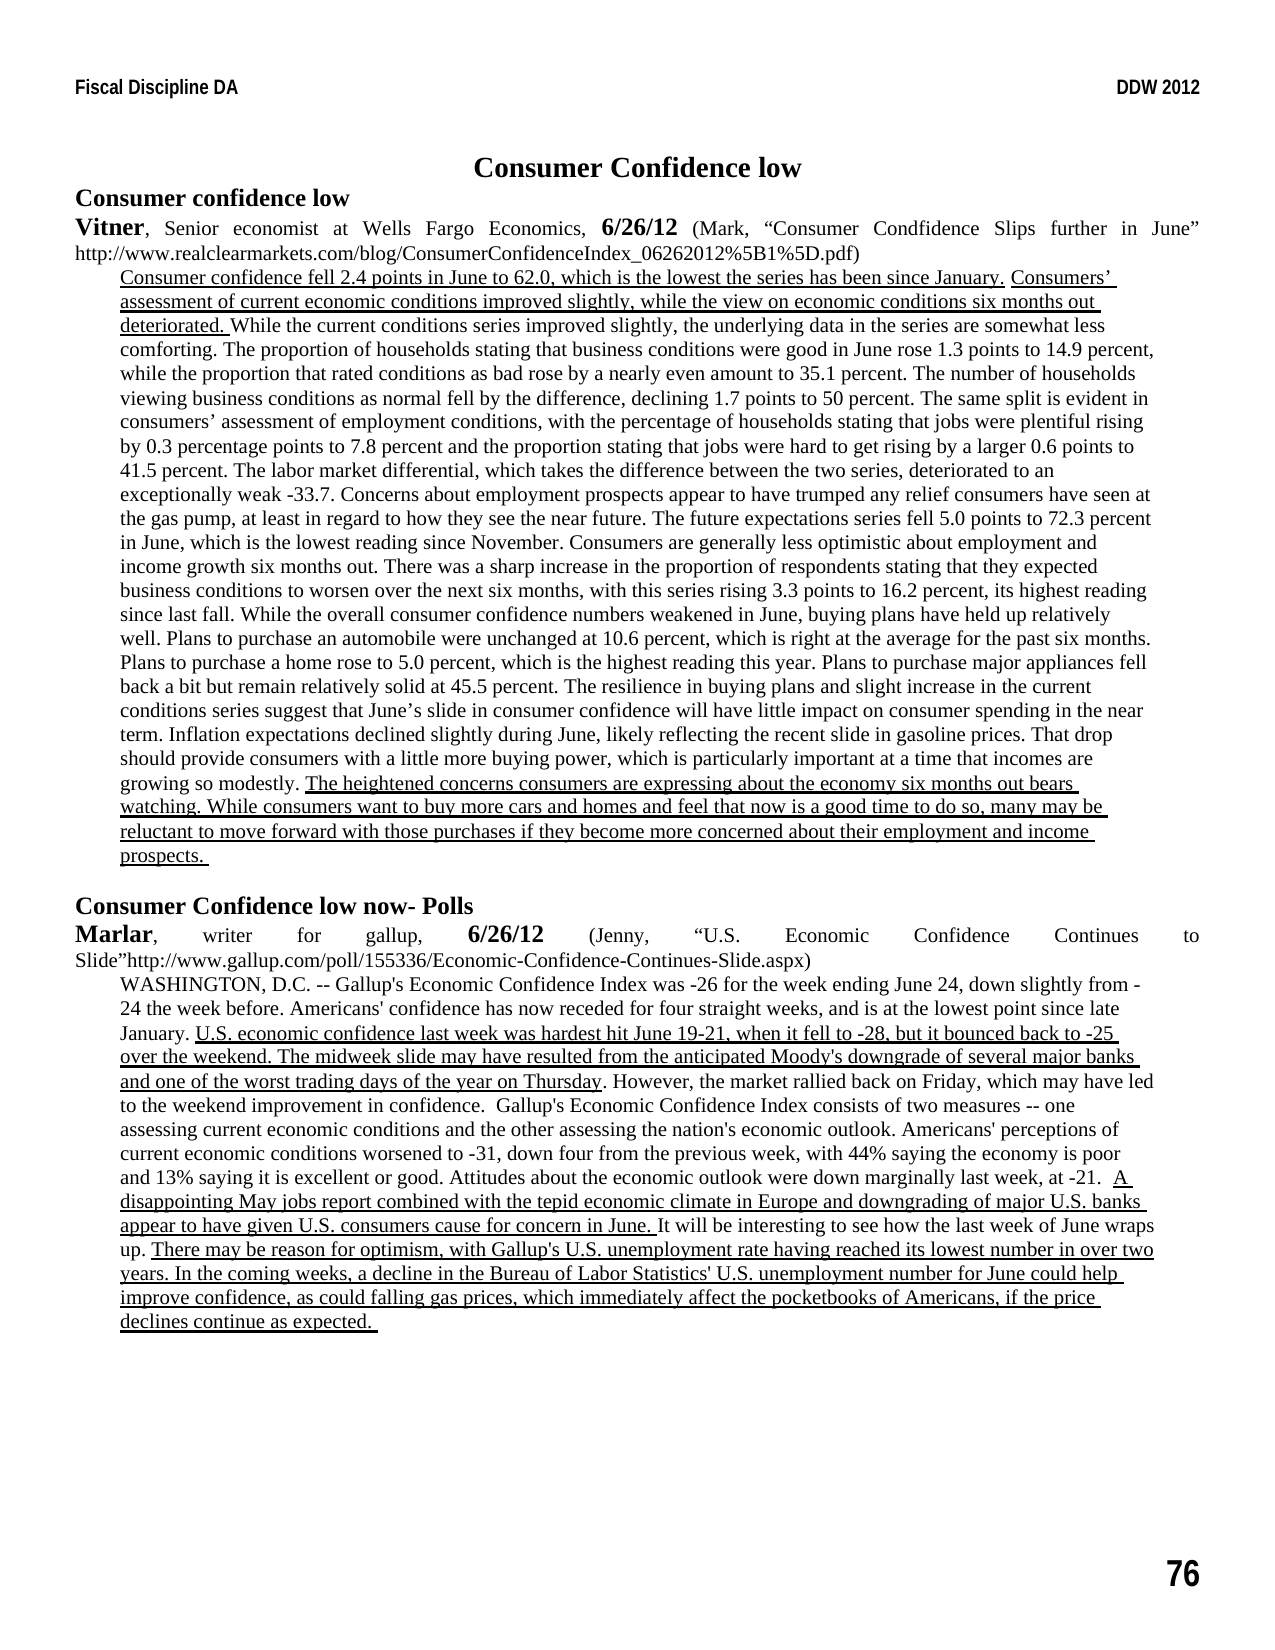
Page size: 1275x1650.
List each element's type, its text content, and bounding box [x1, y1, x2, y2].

text WASHINGTON, D.C. -- Gallup's Economic Confidence Index was -26 for the week ending June 24, down slightly from -24 the week before. Americans' confidence has now receded for four straight weeks, and is at the lowest point since late January. U.S. economic confidence last week was hardest hit June 19-21, when it fell to -28, but it bounced back to -25 over the weekend. The midweek slide may have resulted from the anticipated Moody's downgrade of several major banks and one of the worst trading days of the year on Thursday. However, the market rallied back on Friday, which may have led to the weekend improvement in confidence. Gallup's Economic Confidence Index consists of two measures -- one assessing current economic conditions and the other assessing the nation's economic outlook. Americans' perceptions of current economic conditions worsened to -31, down four from the previous week, with 44% saying the economy is poor and 13% saying it is excellent or good. Attitudes about the economic outlook were down marginally last week, at -21. A disappointing May jobs report combined with the tepid economic climate in Europe and downgrading of major U.S. banks appear to have given U.S. consumers cause for concern in June. It will be interesting to see how the last week of June wraps up. There may be reason for optimism, with Gallup's U.S. unemployment rate having reached its lowest number in over two years. In the coming weeks, a decline in the Bureau of Labor Statistics' U.S. unemployment number for June could help improve confidence, as could falling gas prices, which immediately affect the pocketbooks of Americans, if the price declines continue as expected. [120, 972, 1155, 1333]
text Vitner, Senior economist at Wells Fargo Economics, 6/26/12 (Mark, “Consumer Condfidence Slips further in June” http://www.realclearmarkets.com/blog/ConsumerConfidenceIndex_06262012%5B1%5D.pdf) [75, 212, 1200, 265]
text Marlar, writer for gallup, 6/26/12 (Jenny, “U.S. Economic Confidence Continues to Slide”http://www.gallup.com/poll/155336/Economic-Confidence-Continues-Slide.aspx) [75, 919, 1200, 972]
text Consumer confidence low [75, 183, 1200, 212]
text Consumer confidence fell 2.4 points in June to 62.0, which is the lowest the series has been since January. Consumers’ assessment of current economic conditions improved slightly, while the view on economic conditions six months out deteriorated. While the current conditions series improved slightly, the underlying data in the series are somewhat less comforting. The proportion of households stating that business conditions were good in June rose 1.3 points to 14.9 percent, while the proportion that rated conditions as bad rose by a nearly even amount to 35.1 percent. The number of households viewing business conditions as normal fell by the difference, declining 1.7 points to 50 percent. The same split is evident in consumers’ assessment of employment conditions, with the percentage of households stating that jobs were plentiful rising by 0.3 percentage points to 7.8 percent and the proportion stating that jobs were hard to get rising by a larger 0.6 points to 41.5 percent. The labor market differential, which takes the difference between the two series, deteriorated to an exceptionally weak -33.7. Concerns about employment prospects appear to have trumped any relief consumers have seen at the gas pump, at least in regard to how they see the near future. The future expectations series fell 5.0 points to 72.3 percent in June, which is the lowest reading since November. Consumers are generally less optimistic about employment and income growth six months out. There was a sharp increase in the proportion of respondents stating that they expected business conditions to worsen over the next six months, with this series rising 3.3 points to 16.2 percent, its highest reading since last fall. While the overall consumer confidence numbers weakened in June, buying plans have held up relatively well. Plans to purchase an automobile were unchanged at 10.6 percent, which is right at the average for the past six months. Plans to purchase a home rose to 5.0 percent, which is the highest reading this year. Plans to purchase major appliances fell back a bit but remain relatively solid at 45.5 percent. The resilience in buying plans and slight increase in the current conditions series suggest that June’s slide in consumer confidence will have little impact on consumer spending in the near term. Inflation expectations declined slightly during June, likely reflecting the recent slide in gasoline prices. That drop should provide consumers with a little more buying power, which is particularly important at a time that incomes are growing so modestly. The heightened concerns consumers are expressing about the economy six months out bears watching. While consumers want to buy more cars and homes and feel that now is a good time to do so, many may be reluctant to move forward with those purchases if they become more concerned about their employment and income prospects. [120, 265, 1155, 867]
subtitle Consumer Confidence low [75, 150, 1200, 183]
text Consumer Confidence low now- Polls [75, 891, 1200, 919]
